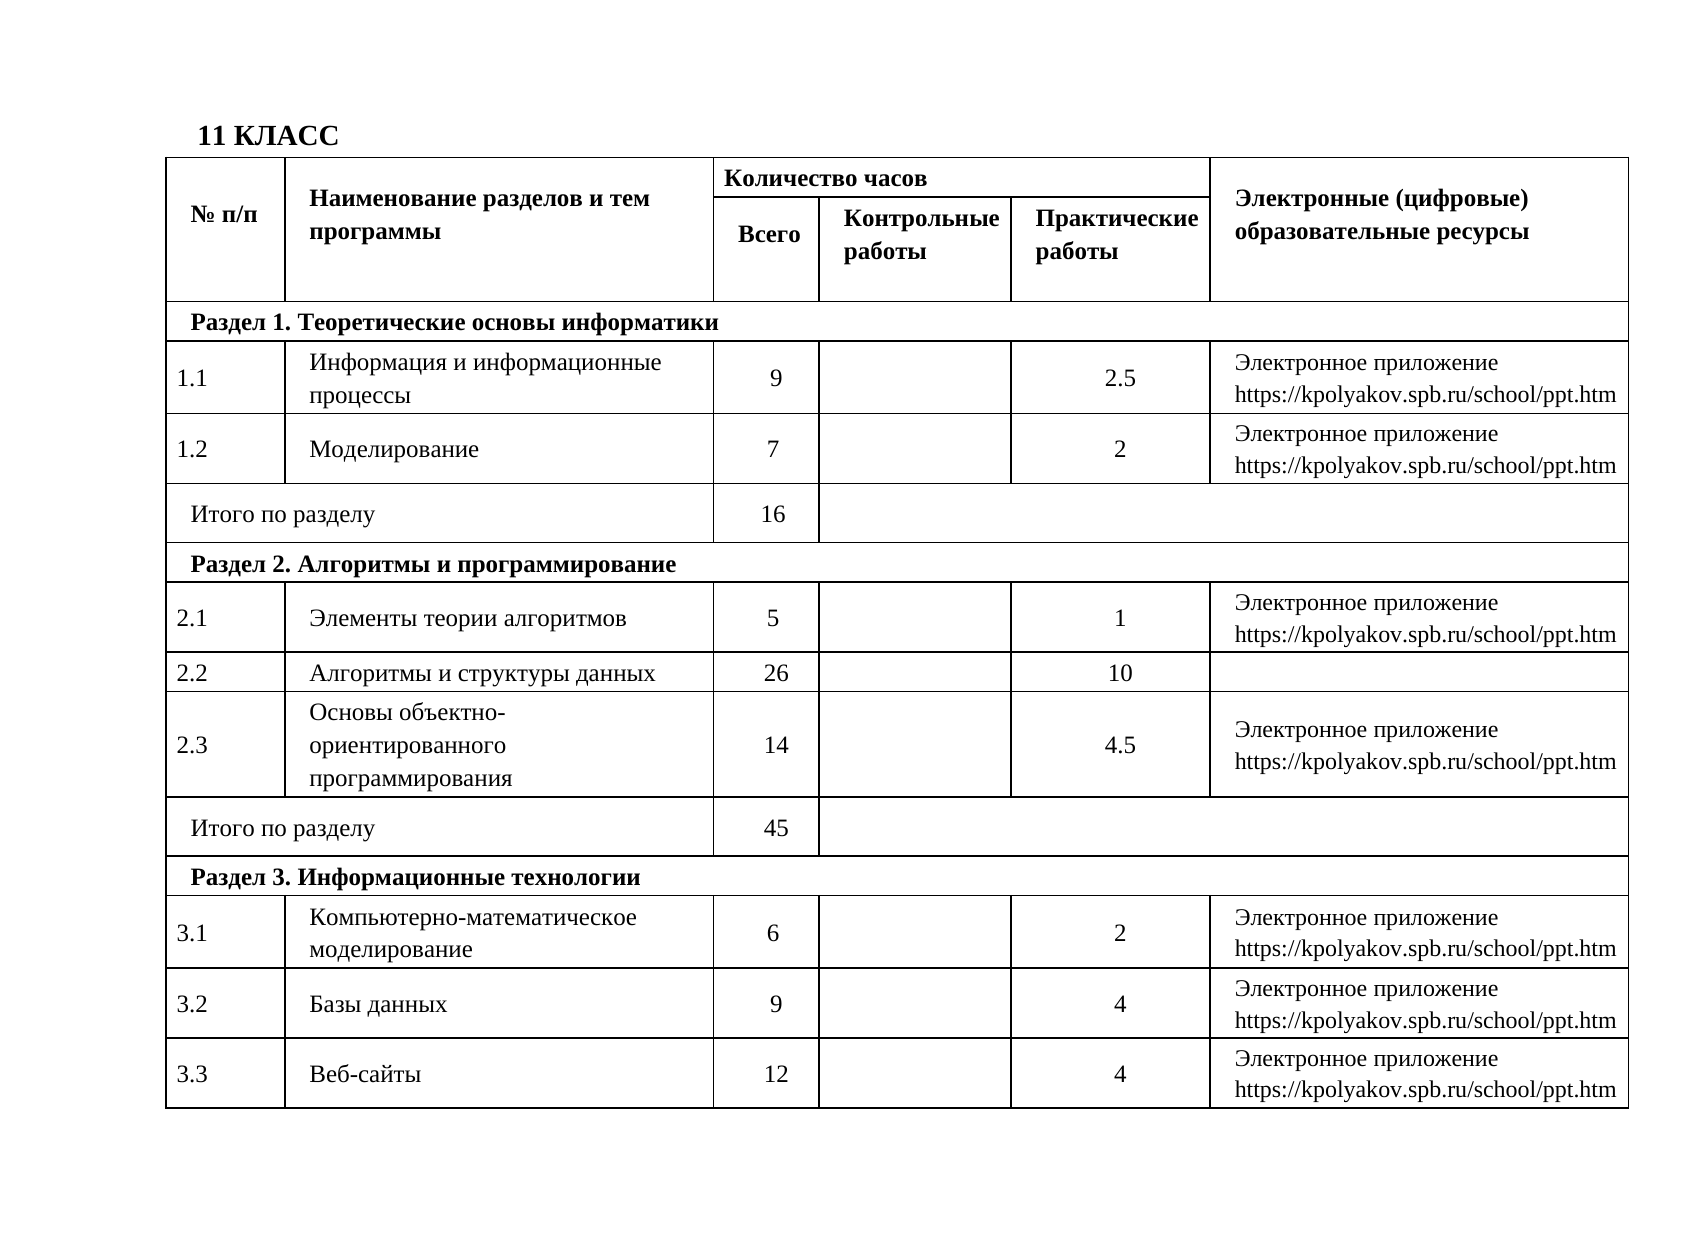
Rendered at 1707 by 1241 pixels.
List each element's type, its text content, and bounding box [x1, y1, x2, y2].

table_cell 26 [714, 653, 818, 691]
table_cell 12 [714, 1039, 818, 1107]
table_cell Электронное приложение https://kpolyakov.spb.ru/school/ppt.htm [1211, 692, 1628, 796]
table_cell Базы данных [286, 969, 713, 1037]
table_cell Всего [714, 198, 818, 301]
table_cell Электронное приложение https://kpolyakov.spb.ru/school/ppt.htm [1211, 583, 1628, 651]
table_cell 10 [1012, 653, 1209, 691]
table_header Наименование разделов и тем программы [286, 158, 713, 301]
table_cell [820, 484, 1628, 542]
table_cell [820, 692, 1010, 796]
table_cell 9 [714, 969, 818, 1037]
table_cell [820, 342, 1010, 412]
table_cell 9 [714, 342, 818, 412]
table_cell 2.3 [167, 692, 284, 796]
table_cell 3.1 [167, 896, 284, 967]
table_cell 3.3 [167, 1039, 284, 1107]
table_cell Электронное приложение https://kpolyakov.spb.ru/school/ppt.htm [1211, 896, 1628, 967]
table_cell 4.5 [1012, 692, 1209, 796]
table_cell [820, 653, 1010, 691]
table_cell 2.5 [1012, 342, 1209, 412]
table_cell 16 [714, 484, 818, 542]
table_header Электронные (цифровые) образовательные ресурсы [1211, 158, 1628, 301]
table_cell 3.2 [167, 969, 284, 1037]
table_cell 1.1 [167, 342, 284, 412]
table_cell Итого по разделу [167, 798, 713, 855]
table_cell Раздел 3. Информационные технологии [167, 857, 1628, 895]
table_cell Итого по разделу [167, 484, 713, 542]
table_cell Компьютерно-математическое моделирование [286, 896, 713, 967]
table_cell Практические работы [1012, 198, 1209, 301]
table_cell 45 [714, 798, 818, 855]
table_cell 2.1 [167, 583, 284, 651]
table_cell 6 [714, 896, 818, 967]
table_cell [1211, 969, 1628, 1037]
table_cell Электронное приложение https://kpolyakov.spb.ru/school/ppt.htm [1211, 414, 1628, 482]
table_cell 1.2 [167, 414, 284, 482]
table_cell Веб-сайты [286, 1039, 713, 1107]
table_cell Моделирование [286, 414, 713, 482]
table_cell [820, 969, 1010, 1037]
table_cell [820, 414, 1010, 482]
table_cell 14 [714, 692, 818, 796]
table_cell [820, 896, 1010, 967]
table_cell [820, 583, 1010, 651]
text 11 КЛАСС [190, 118, 1618, 152]
table_cell 4 [1012, 969, 1209, 1037]
table_cell Основы объектно-ориентированного программирования [286, 692, 713, 796]
table_cell Алгоритмы и структуры данных [286, 653, 713, 691]
table_cell Раздел 1. Теоретические основы информатики [167, 302, 1628, 340]
table_cell 2.2 [167, 653, 284, 691]
table_cell Информация и информационные процессы [286, 342, 713, 412]
table_cell [820, 1039, 1010, 1107]
table_cell [1211, 653, 1628, 691]
table_cell Электронное приложение https://kpolyakov.spb.ru/school/ppt.htm [1211, 342, 1628, 412]
table_cell 5 [714, 583, 818, 651]
table_cell Контрольные работы [820, 198, 1010, 301]
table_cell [1211, 1039, 1628, 1107]
table_cell 2 [1012, 896, 1209, 967]
table_cell Раздел 2. Алгоритмы и программирование [167, 543, 1628, 581]
table_cell 1 [1012, 583, 1209, 651]
table_cell 7 [714, 414, 818, 482]
table_cell [820, 798, 1628, 855]
table_header Количество часов [714, 158, 1209, 196]
table_cell 2 [1012, 414, 1209, 482]
table_cell 4 [1012, 1039, 1209, 1107]
table_cell Элементы теории алгоритмов [286, 583, 713, 651]
table_header № п/п [167, 158, 284, 301]
